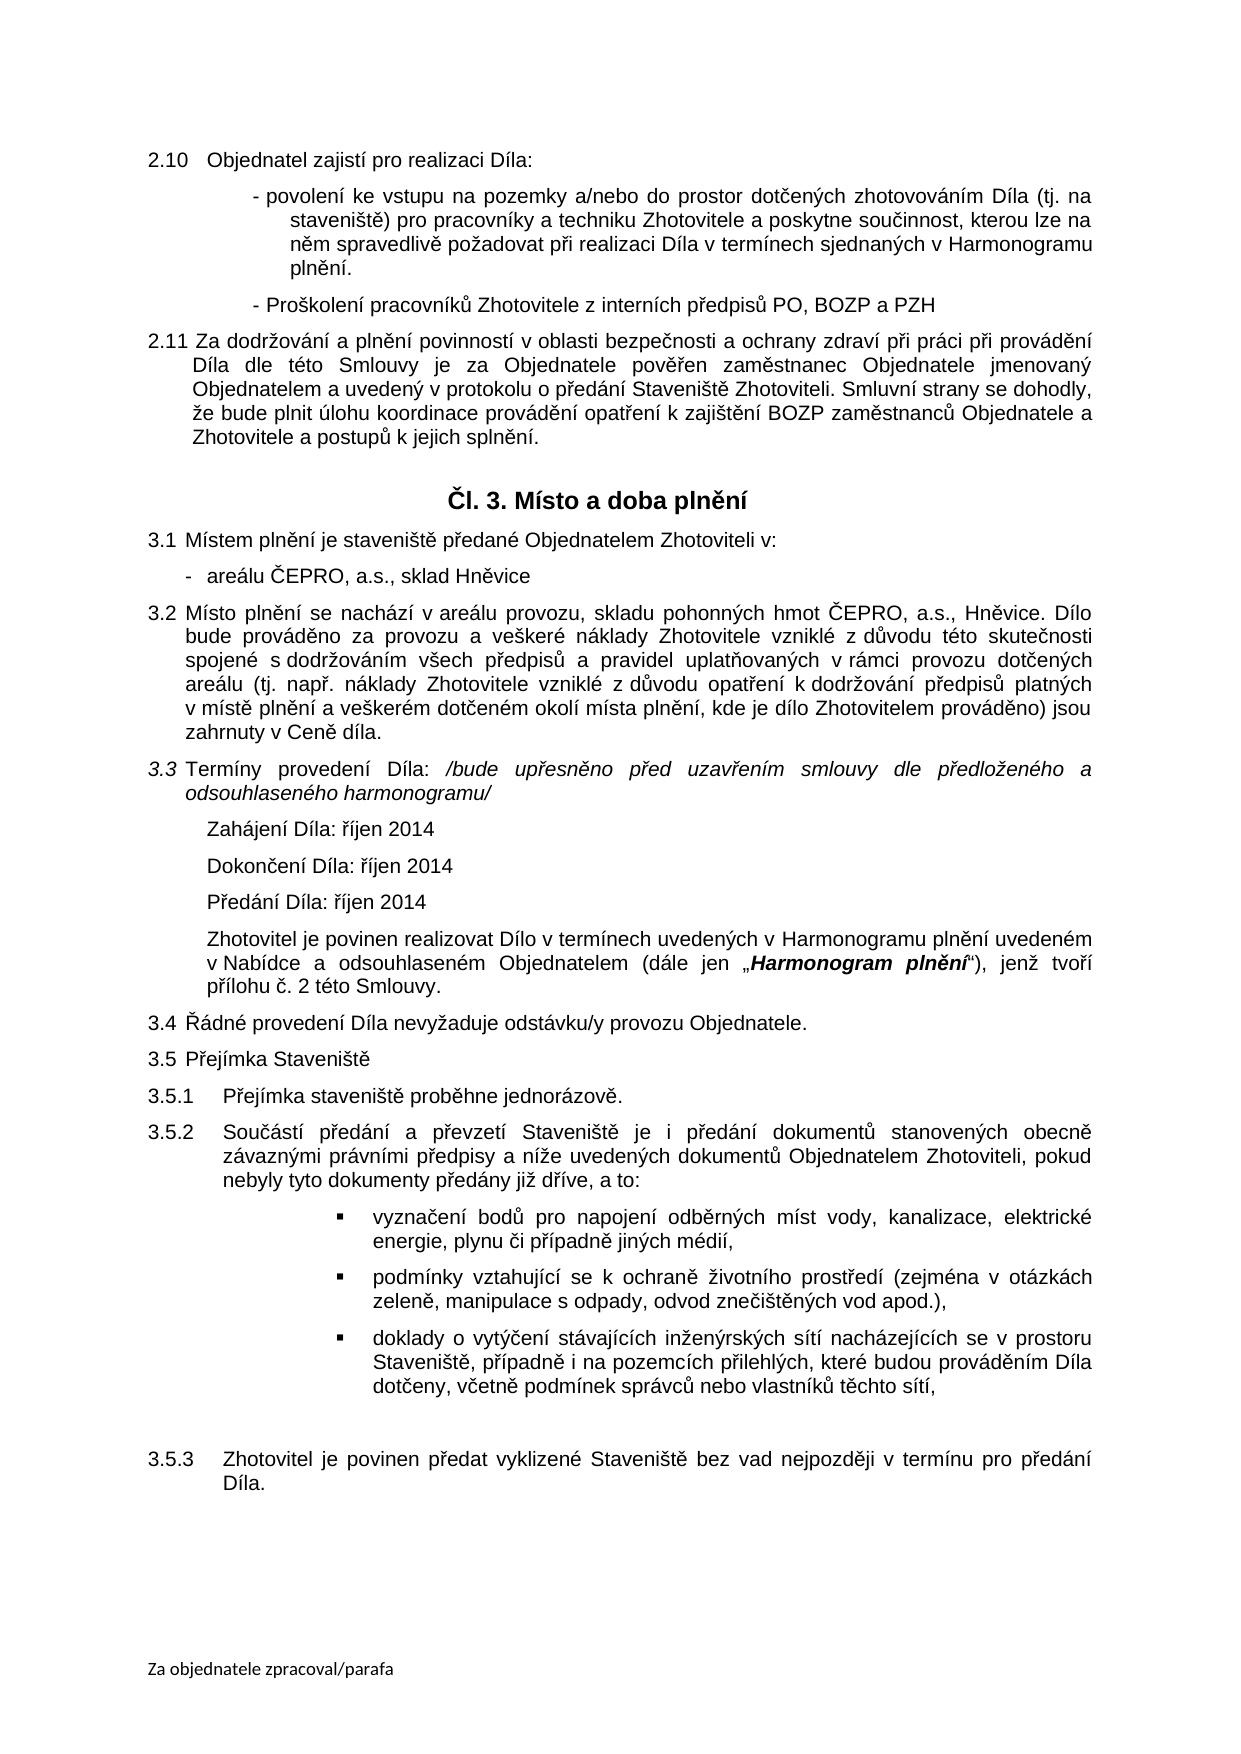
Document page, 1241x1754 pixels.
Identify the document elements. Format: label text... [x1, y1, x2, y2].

list Zhotovitel je povinen předat vyklizené Staveniště bez vad nejpozději v termínu pro předání Díla. [148, 1446, 1093, 1494]
list Čl. 3. Místo a doba plnění [102, 486, 1093, 515]
list Přejímka staveniště proběhne jednorázově. [148, 1084, 1093, 1108]
list Místo plnění se nachází v areálu provozu, skladu pohonných hmot ČEPRO, a.s., Hněvice. Dílo bude prováděno za provozu a veškeré náklady Zhotovitele vzniklé z důvodu této skutečnosti spojené s dodržováním všech předpisů a pravidel uplatňovaných v rámci provozu dotčených areálu (tj. např. náklady Zhotovitele vzniklé z důvodu opatření k dodržování předpisů platných v místě plnění a veškerém dotčeném okolí místa plnění, kde je dílo Zhotovitelem prováděno) jsou zahrnuty v Ceně díla. [148, 600, 1093, 744]
list Termíny provedení Díla: /bude upřesněno před uzavřením smlouvy dle předloženého a odsouhlaseného harmonogramu/ [148, 757, 1093, 804]
list Místem plnění je staveniště předané Objednatelem Zhotoviteli v: [148, 527, 1093, 551]
list povolení ke vstupu na pozemky a/nebo do prostor dotčených zhotovováním Díla (tj. na staveniště) pro pracovníky a techniku Zhotovitele a poskytne součinnost, kterou lze na něm spravedlivě požadovat při realizaci Díla v termínech sjednaných v Harmonogramu plnění. [252, 184, 1093, 280]
list Zhotovitel je povinen realizovat Dílo v termínech uvedených v Harmonogramu plnění uvedeném v Nabídce a odsouhlaseném Objednatelem (dále jen „Harmonogram plnění“), jenž tvoří přílohu č. 2 této Smlouvy. [207, 926, 1093, 998]
list podmínky vztahující se k ochraně životního prostředí (zejména v otázkách zeleně, manipulace s odpady, odvod znečištěných vod apod.), [335, 1265, 1093, 1313]
list vyznačení bodů pro napojení odběrných míst vody, kanalizace, elektrické energie, plynu či případně jiných médií, [335, 1204, 1093, 1252]
list areálu ČEPRO, a.s., sklad Hněvice [185, 564, 1093, 588]
list Přejímka Staveniště [148, 1047, 1093, 1071]
list Zahájení Díla: říjen 2014 [207, 817, 1093, 841]
list Objednatel zajistí pro realizaci Díla: [148, 148, 1093, 172]
list Součástí předání a převzetí Staveniště je i předání dokumentů stanovených obecně závaznými právními předpisy a níže uvedených dokumentů Objednatelem Zhotoviteli, pokud nebyly tyto dokumenty předány již dříve, a to: [148, 1120, 1093, 1192]
list 2.11 Za dodržování a plnění povinností v oblasti bezpečnosti a ochrany zdraví při práci při provádění Díla dle této Smlouvy je za Objednatele pověřen zaměstnanec Objednatele jmenovaný Objednatelem a uvedený v protokolu o předání Staveniště Zhotoviteli. Smluvní strany se dohodly, že bude plnit úlohu koordinace provádění opatření k zajištění BOZP zaměstnanců Objednatele a Zhotovitele a postupů k jejich splnění. [148, 329, 1093, 449]
list Řádné provedení Díla nevyžaduje odstávku/y provozu Objednatele. [148, 1011, 1093, 1035]
list Předání Díla: říjen 2014 [207, 890, 1093, 914]
list Dokončení Díla: říjen 2014 [207, 853, 1093, 877]
list doklady o vytýčení stávajících inženýrských sítí nacházejících se v prostoru Staveniště, případně i na pozemcích přilehlých, které budou prováděním Díla dotčeny, včetně podmínek správců nebo vlastníků těchto sítí, [335, 1326, 1093, 1397]
list Proškolení pracovníků Zhotovitele z interních předpisů PO, BOZP a PZH [252, 292, 1093, 316]
